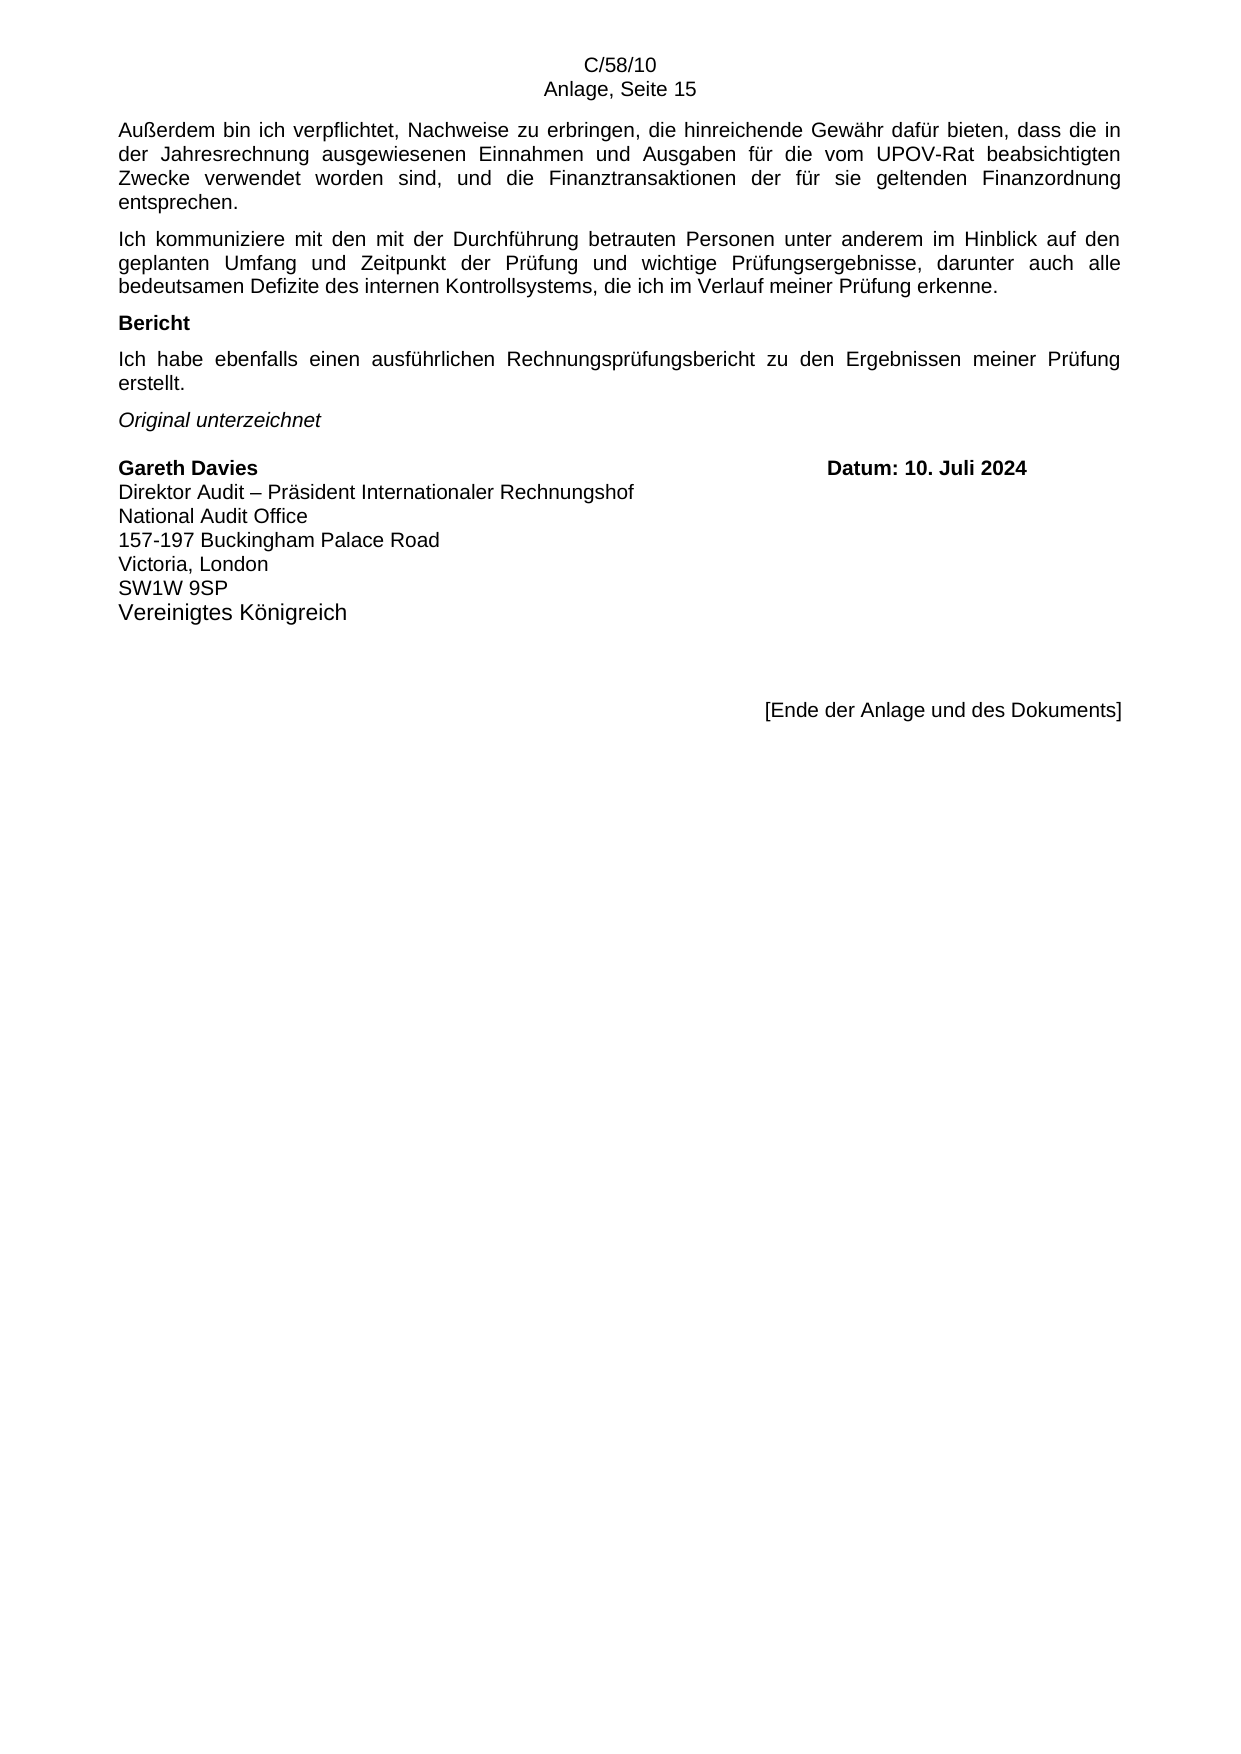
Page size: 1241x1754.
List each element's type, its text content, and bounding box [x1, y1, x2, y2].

text SW1W 9SP [118, 575, 1122, 599]
text 157-197 Buckingham Palace Road [118, 527, 1122, 551]
text Ich habe ebenfalls einen ausführlichen Rechnungsprüfungsbericht zu den Ergebnissen meiner Prüfung erstellt. [118, 347, 1122, 395]
text Bericht [118, 311, 1122, 335]
text [Ende der Anlage und des Dokuments] [118, 698, 1122, 722]
text Direktor Audit – Präsident Internationaler Rechnungshof [118, 479, 1122, 503]
text Victoria, London [118, 551, 1122, 575]
text National Audit Office [118, 503, 1122, 527]
text Original unterzeichnet [118, 408, 1122, 432]
text Außerdem bin ich verpflichtet, Nachweise zu erbringen, die hinreichende Gewähr dafür bieten, dass die in der Jahresrechnung ausgewiesenen Einnahmen und Ausgaben für die vom UPOV-Rat beabsichtigten Zwecke verwendet worden sind, und die Finanztransaktionen der für sie geltenden Finanzordnung entsprechen. [118, 118, 1122, 214]
text Gareth Davies Datum: 10. Juli 2024 [118, 456, 1122, 479]
text Ich kommuniziere mit den mit der Durchführung betrauten Personen unter anderem im Hinblick auf den geplanten Umfang und Zeitpunkt der Prüfung und wichtige Prüfungsergebnisse, darunter auch alle bedeutsamen Defizite des internen Kontrollsystems, die ich im Verlauf meiner Prüfung erkenne. [118, 226, 1122, 298]
text Vereinigtes Königreich [118, 599, 1122, 626]
